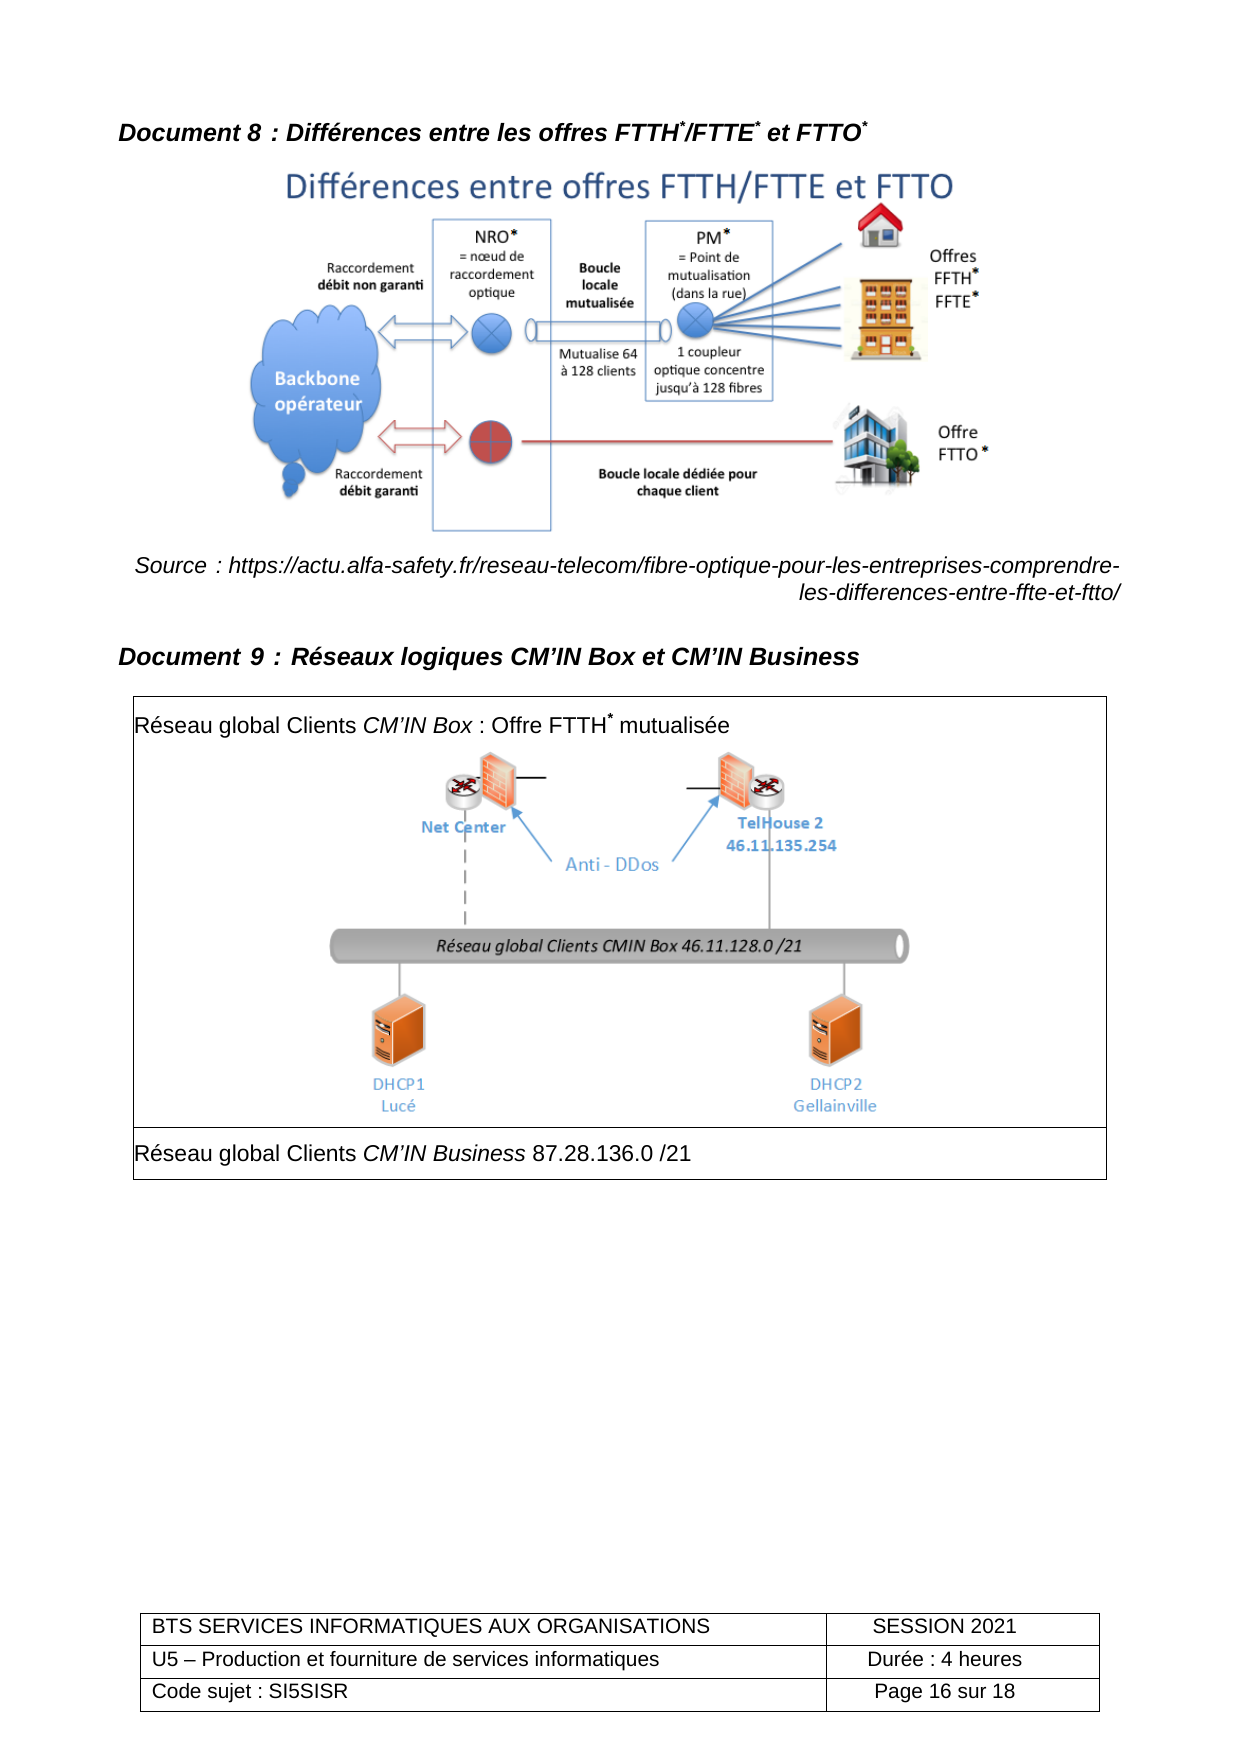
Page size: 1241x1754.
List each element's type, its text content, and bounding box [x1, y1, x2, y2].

text Document 9 : Réseaux logiques CM’IN Box et CM’IN Business [118, 642, 1122, 671]
text Source : https://actu.alfa-safety.fr/reseau-telecom/fibre-optique-pour-les-entreprises-comprendre-les-differences-entre-ffte-et-ftto/ [118, 552, 1122, 605]
table_cell Réseau global Clients CM’IN Business 87.28.136.0 /21 [134, 1128, 1106, 1179]
text Document 8 : Différences entre les offres FTTH*/FTTE* et FTTO* [118, 118, 1122, 147]
picture [324, 750, 916, 1127]
table_header Réseau global Clients CM’IN Box : Offre FTTH* mutualisée [134, 697, 1106, 1127]
picture [240, 159, 1001, 540]
